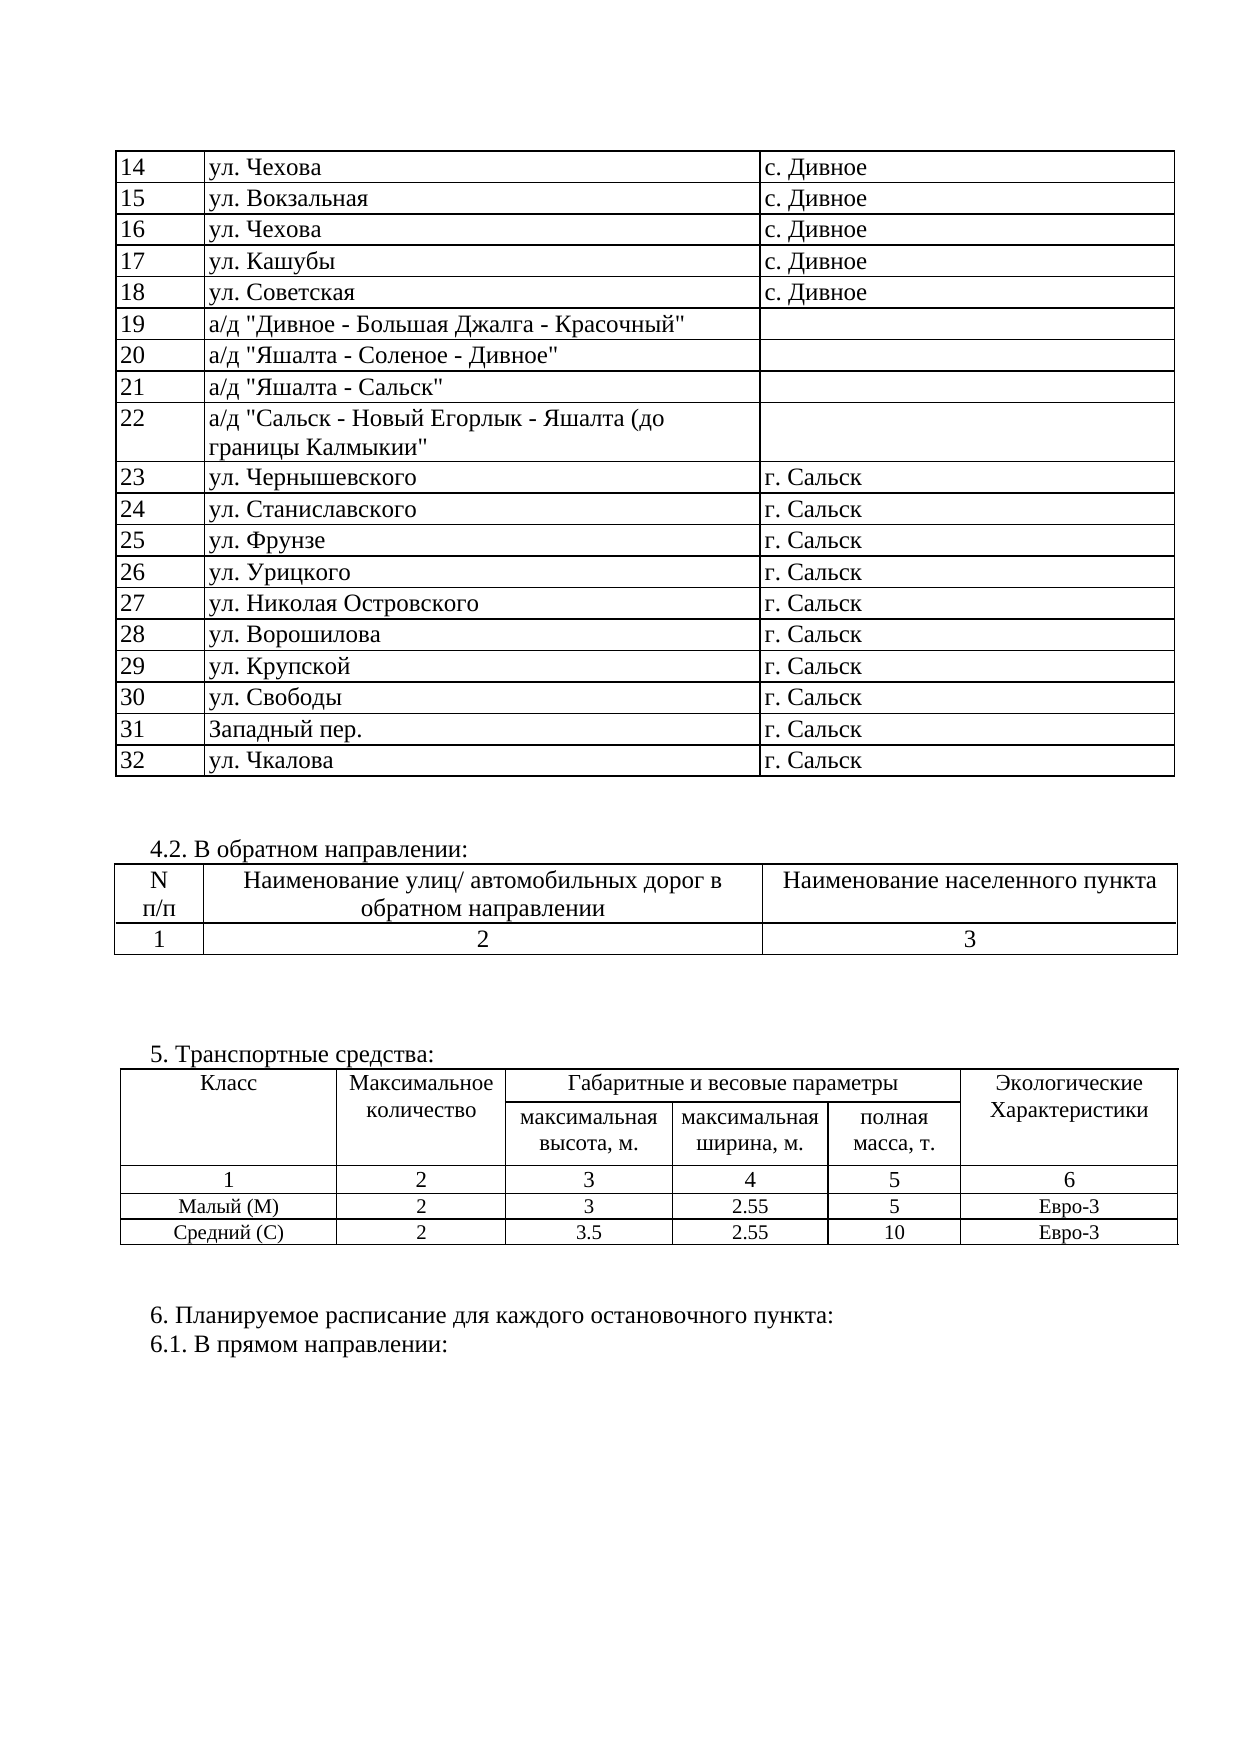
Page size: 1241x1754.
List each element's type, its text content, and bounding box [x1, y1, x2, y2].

table_cell ул. Советская [205, 277, 759, 307]
table_header N п/п [115, 865, 203, 922]
table_cell Евро-3 [961, 1194, 1177, 1218]
table_cell г. Сальск [761, 651, 1174, 681]
table_cell ул. Чехова [205, 215, 759, 244]
table_cell 28 [117, 620, 204, 649]
table_cell 3 [506, 1166, 672, 1192]
table_cell ул. Фрунзе [205, 525, 759, 555]
table_cell 30 [117, 683, 204, 712]
table_cell г. Сальск [761, 714, 1174, 744]
table_cell 25 [117, 525, 204, 555]
table_cell [761, 372, 1174, 402]
table_cell ул. Свободы [205, 683, 759, 712]
table_cell ул. Чехова [205, 152, 759, 181]
text 4.2. В обратном направлении: [150, 834, 1090, 863]
table_cell 2 [337, 1166, 505, 1192]
table_cell ул. Вокзальная [205, 183, 759, 213]
table_cell с. Дивное [761, 152, 1174, 181]
table_cell 1 [121, 1166, 336, 1192]
table_cell 5 [829, 1194, 960, 1218]
table_cell 31 [117, 714, 204, 744]
table_cell 20 [117, 340, 204, 370]
table_cell 2.55 [673, 1194, 827, 1218]
table_cell 2 [337, 1220, 505, 1244]
table_cell 3 [506, 1194, 672, 1218]
table_cell 18 [117, 277, 204, 307]
table_cell 17 [117, 246, 204, 276]
text 6. Планируемое расписание для каждого остановочного пункта: [150, 1300, 1090, 1329]
table_cell ул. Крупской [205, 651, 759, 681]
table_cell 19 [117, 309, 204, 339]
table_cell с. Дивное [761, 277, 1174, 307]
table_cell Западный пер. [205, 714, 759, 744]
table_cell ул. Чкалова [205, 746, 759, 775]
table_header Наименование улиц/ автомобильных дорог в обратном направлении [204, 865, 762, 922]
table_cell 21 [117, 372, 204, 402]
table_cell Евро-3 [961, 1220, 1177, 1244]
table_cell ул. Кашубы [205, 246, 759, 276]
table_cell а/д "Сальск - Новый Егорлык - Яшалта (до границы Калмыкии" [205, 403, 759, 461]
table_cell ул. Урицкого [205, 557, 759, 587]
table_cell 1 [115, 923, 203, 954]
table_cell а/д "Дивное - Большая Джалга - Красочный" [205, 309, 759, 339]
table_cell ул. Станиславского [205, 494, 759, 524]
table_cell 23 [117, 462, 204, 492]
table_cell 3.5 [506, 1220, 672, 1244]
table_header Класс [121, 1070, 336, 1164]
table_cell 3 [763, 922, 1177, 954]
table_cell [761, 403, 1174, 461]
table_cell 24 [117, 494, 204, 524]
table_cell [761, 309, 1174, 339]
table_cell 32 [117, 746, 204, 775]
table_cell ул. Чернышевского [205, 462, 759, 492]
table_header Экологические Характеристики [961, 1070, 1177, 1164]
table_cell с. Дивное [761, 183, 1174, 213]
table_cell а/д "Яшалта - Сальск" [205, 372, 759, 402]
table_header Наименование населенного пункта [763, 865, 1177, 922]
table_cell максимальная ширина, м. [673, 1103, 827, 1164]
table_cell 10 [829, 1220, 960, 1244]
table_cell г. Сальск [761, 588, 1174, 618]
table_cell Средний (С) [121, 1220, 336, 1244]
text 6.1. В прямом направлении: [150, 1329, 1090, 1358]
table_cell 29 [117, 651, 204, 681]
table_cell с. Дивное [761, 246, 1174, 276]
table_cell 15 [117, 183, 204, 213]
table_cell 22 [117, 403, 204, 461]
table_cell с. Дивное [761, 215, 1174, 244]
table_cell [761, 340, 1174, 370]
table_cell 5 [829, 1166, 960, 1192]
table_cell а/д "Яшалта - Соленое - Дивное" [205, 340, 759, 370]
table_cell г. Сальск [761, 746, 1174, 775]
table_cell г. Сальск [761, 683, 1174, 712]
table_cell 2 [204, 924, 762, 954]
table_cell 26 [117, 557, 204, 587]
table_cell 16 [117, 215, 204, 244]
table_cell 2 [337, 1194, 505, 1218]
table_cell максимальная высота, м. [506, 1103, 672, 1164]
table_cell 6 [961, 1166, 1177, 1192]
table_cell ул. Ворошилова [205, 620, 759, 649]
table_cell полная масса, т. [829, 1103, 960, 1164]
text 5. Транспортные средства: [150, 1039, 1090, 1068]
table_header Максимальное количество [337, 1070, 505, 1164]
table_cell ул. Николая Островского [205, 588, 759, 618]
table_cell г. Сальск [761, 557, 1174, 587]
table_cell г. Сальск [761, 494, 1174, 524]
table_cell 14 [117, 152, 204, 181]
table_cell 2.55 [673, 1220, 827, 1244]
table_cell г. Сальск [761, 462, 1174, 492]
table_header Габаритные и весовые параметры [506, 1070, 960, 1101]
table_cell 27 [117, 588, 204, 618]
table_cell 4 [673, 1166, 827, 1192]
table_cell г. Сальск [761, 525, 1174, 555]
table_cell г. Сальск [761, 620, 1174, 649]
table_cell Малый (М) [121, 1194, 336, 1218]
